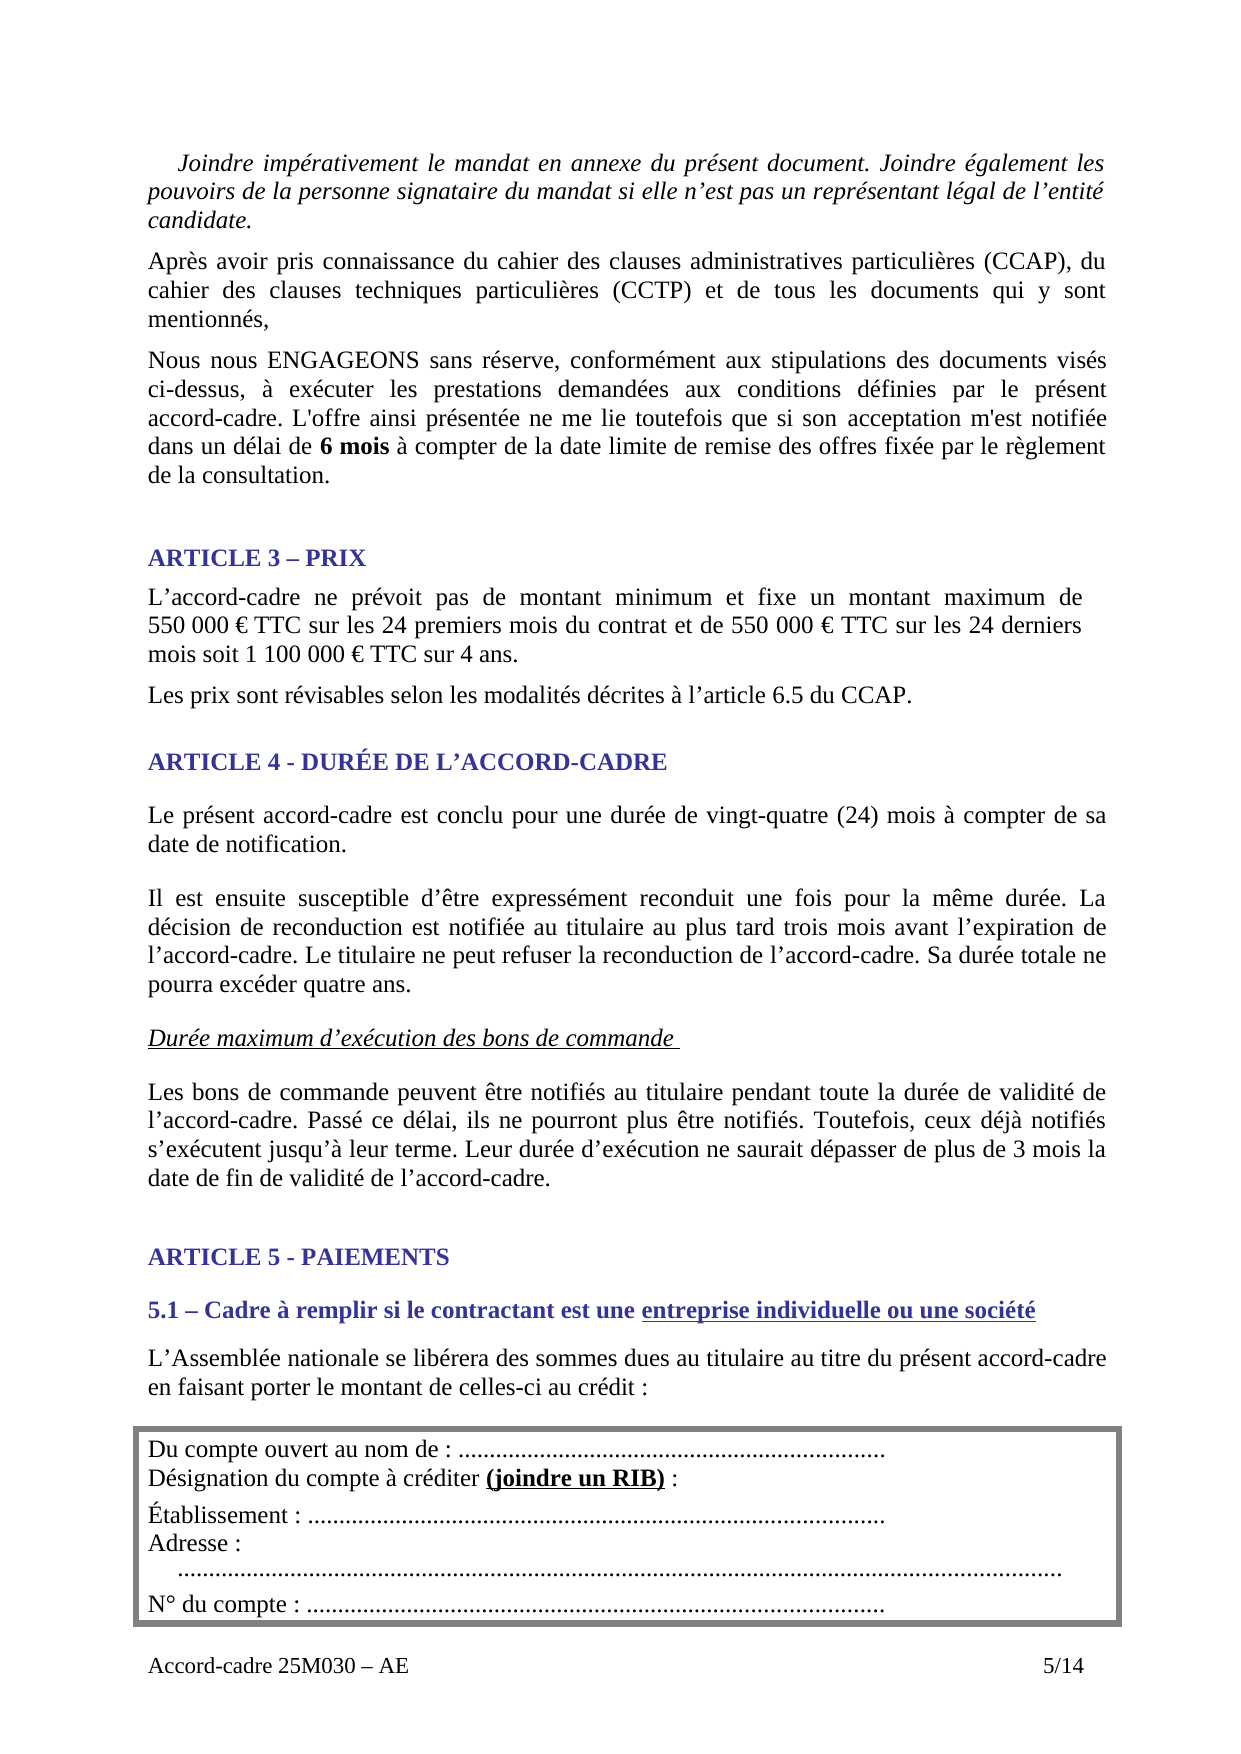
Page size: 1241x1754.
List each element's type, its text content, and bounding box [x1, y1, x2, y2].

text N° du compte : [139, 1581, 1116, 1620]
text L’accord-cadre ne prévoit pas de montant minimum et fixe un montant maximum de 550 000 € TTC sur les 24 premiers mois du contrat et de 550 000 € TTC sur les 24 derniers mois soit 1 100 000 € TTC sur 4 ans. [148, 582, 1084, 668]
text Il est ensuite susceptible d’être expressément reconduit une fois pour la même durée. La décision de reconduction est notifiée au titulaire au plus tard trois mois avant l’expiration de l’accord-cadre. Le titulaire ne peut refuser la reconduction de l’accord-cadre. Sa durée totale ne pourra excéder quatre ans. [148, 883, 1107, 998]
text Durée maximum d’exécution des bons de commande [148, 1023, 1107, 1052]
text Après avoir pris connaissance du cahier des clauses administratives particulières (CCAP), du cahier des clauses techniques particulières (CCTP) et de tous les documents qui y sont mentionnés, [148, 246, 1107, 333]
text Désignation du compte à créditer (joindre un RIB) : [148, 1463, 1107, 1491]
text Adresse : [148, 1528, 1107, 1557]
text Établissement : [139, 1491, 1116, 1528]
text Nous nous ENGAGEONS sans réserve, conformément aux stipulations des documents visés ci-dessus, à exécuter les prestations demandées aux conditions définies par le présent accord-cadre. L'offre ainsi présentée ne me lie toutefois que si son acceptation m'est notifiée dans un délai de 6 mois à compter de la date limite de remise des offres fixée par le règlement de la consultation. [148, 345, 1107, 489]
text article 4 - durÉe de l’accord-cadre [148, 747, 1107, 776]
text Article 3 – PRIX [148, 543, 1107, 571]
text Article 5 - Paiements [148, 1242, 1107, 1271]
text Les bons de commande peuvent être notifiés au titulaire pendant toute la durée de validité de l’accord-cadre. Passé ce délai, ils ne pourront plus être notifiés. Toutefois, ceux déjà notifiés s’exécutent jusqu’à leur terme. Leur durée d’exécution ne saurait dépasser de plus de 3 mois la date de fin de validité de l’accord-cadre. [148, 1077, 1107, 1192]
text Le présent accord-cadre est conclu pour une durée de vingt-quatre (24) mois à compter de sa date de notification. [148, 801, 1107, 858]
text L’Assemblée nationale se libérera des sommes dues au titulaire au titre du présent accord-cadre en faisant porter le montant de celles-ci au crédit : [148, 1343, 1107, 1401]
text Du compte ouvert au nom de : [139, 1432, 1116, 1463]
subtitle 5.1 – Cadre à remplir si le contractant est une entreprise individuelle ou une société [148, 1296, 1107, 1324]
text Les prix sont révisables selon les modalités décrites à l’article 6.5 du CCAP. [148, 681, 1107, 709]
text Joindre impérativement le mandat en annexe du présent document. Joindre également les pouvoirs de la personne signataire du mandat si elle n’est pas un représentant légal de l’entité candidate. [148, 148, 1107, 234]
